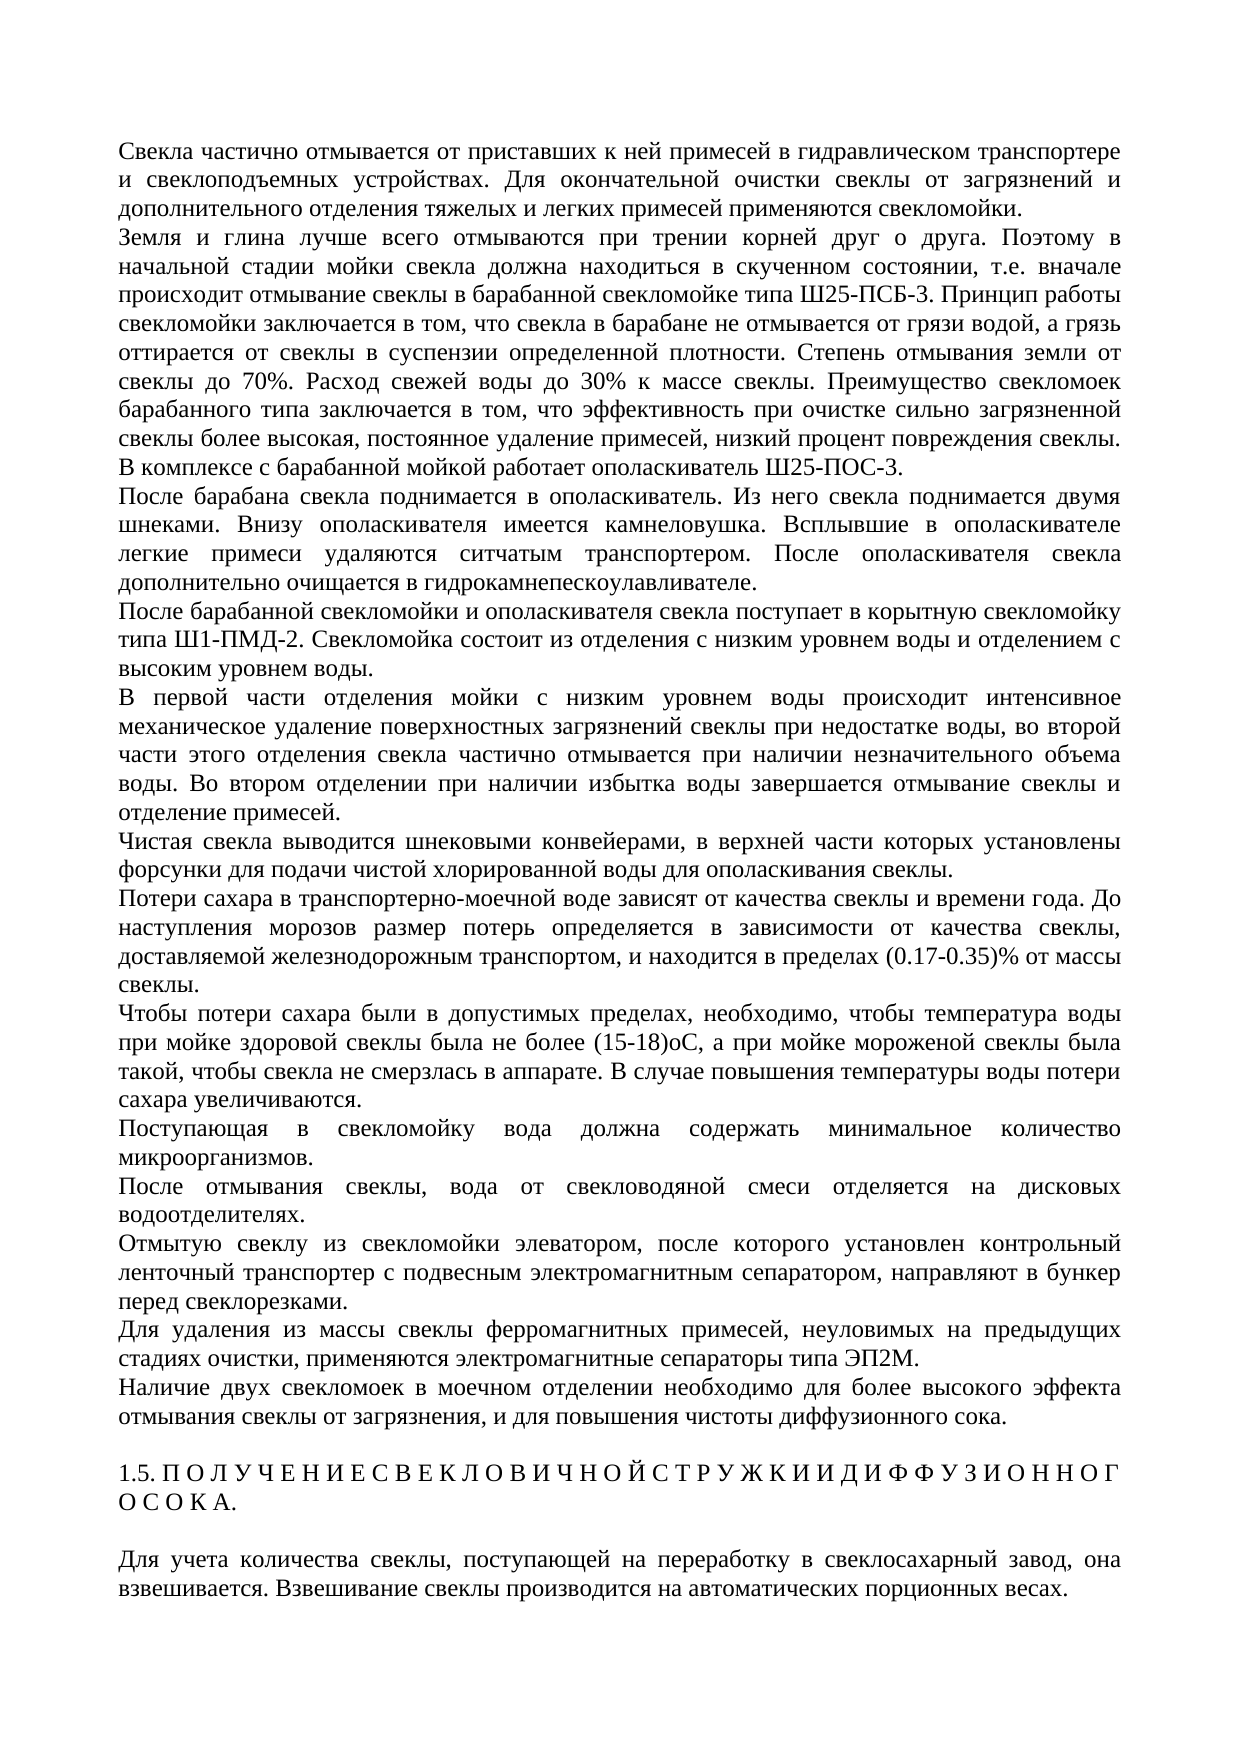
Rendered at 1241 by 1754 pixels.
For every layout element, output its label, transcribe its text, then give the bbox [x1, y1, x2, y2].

text После отмывания свеклы, вода от свекловодяной смеси отделяется на дисковых водоотделителях. [118, 1171, 1122, 1228]
text Чистая свекла выводится шнековыми конвейерами, в верхней части которых установлены форсунки для подачи чистой хлорированной воды для ополаскивания свеклы. [118, 826, 1122, 883]
text Наличие двух свекломоек в моечном отделении необходимо для более высокого эффекта отмывания свеклы от загрязнения, и для повышения чистоты диффузионного сока. [118, 1372, 1122, 1429]
text Чтобы потери сахара были в допустимых пределах, необходимо, чтобы температура воды при мойке здоровой свеклы была не более (15-18)оС, а при мойке мороженой свеклы была такой, чтобы свекла не смерзлась в аппарате. В случае повышения температуры воды потери сахара увеличиваются. [118, 998, 1122, 1113]
text После барабанной свекломойки и ополаскивателя свекла поступает в корытную свекломойку типа Ш1-ПМД-2. Свекломойка состоит из отделения с низким уровнем воды и отделением с высоким уровнем воды. [118, 596, 1122, 682]
text Поступающая в свекломойку вода должна содержать минимальное количество микроорганизмов. [118, 1113, 1122, 1171]
text 1.5. П О Л У Ч Е Н И Е С В Е К Л О В И Ч Н О Й С Т Р У Ж К И И Д И Ф Ф У З И О Н Н О Г О С О К А. [118, 1458, 1122, 1516]
text Отмытую свеклу из свекломойки элеватором, после которого установлен контрольный ленточный транспортер с подвесным электромагнитным сепаратором, направляют в бункер перед свеклорезками. [118, 1228, 1122, 1314]
text Потери сахара в транспортерно-моечной воде зависят от качества свеклы и времени года. До наступления морозов размер потерь определяется в зависимости от качества свеклы, доставляемой железнодорожным транспортом, и находится в пределах (0.17-0.35)% от массы свеклы. [118, 883, 1122, 998]
text Свекла частично отмывается от приставших к ней примесей в гидравлическом транспортере и свеклоподъемных устройствах. Для окончательной очистки свеклы от загрязнений и дополнительного отделения тяжелых и легких примесей применяются свекломойки. [118, 136, 1122, 222]
text В первой части отделения мойки с низким уровнем воды происходит интенсивное механическое удаление поверхностных загрязнений свеклы при недостатке воды, во второй части этого отделения свекла частично отмывается при наличии незначительного объема воды. Во втором отделении при наличии избытка воды завершается отмывание свеклы и отделение примесей. [118, 682, 1122, 826]
text Для учета количества свеклы, поступающей на переработку в свеклосахарный завод, она взвешивается. Взвешивание свеклы производится на автоматических порционных весах. [118, 1544, 1122, 1602]
text Земля и глина лучше всего отмываются при трении корней друг о друга. Поэтому в начальной стадии мойки свекла должна находиться в скученном состоянии, т.е. вначале происходит отмывание свеклы в барабанной свекломойке типа Ш25-ПСБ-3. Принцип работы свекломойки заключается в том, что свекла в барабане не отмывается от грязи водой, а грязь оттирается от свеклы в суспензии определенной плотности. Степень отмывания земли от свеклы до 70%. Расход свежей воды до 30% к массе свеклы. Преимущество свекломоек барабанного типа заключается в том, что эффективность при очистке сильно загрязненной свеклы более высокая, постоянное удаление примесей, низкий процент повреждения свеклы. В комплексе с барабанной мойкой работает ополаскиватель Ш25-ПОС-3. [118, 222, 1122, 481]
text Для удаления из массы свеклы ферромагнитных примесей, неуловимых на предыдущих стадиях очистки, применяются электромагнитные сепараторы типа ЭП2М. [118, 1314, 1122, 1372]
text После барабана свекла поднимается в ополаскиватель. Из него свекла поднимается двумя шнеками. Внизу ополаскивателя имеется камнеловушка. Всплывшие в ополаскивателе легкие примеси удаляются ситчатым транспортером. После ополаскивателя свекла дополнительно очищается в гидрокамнепескоулавливателе. [118, 481, 1122, 596]
